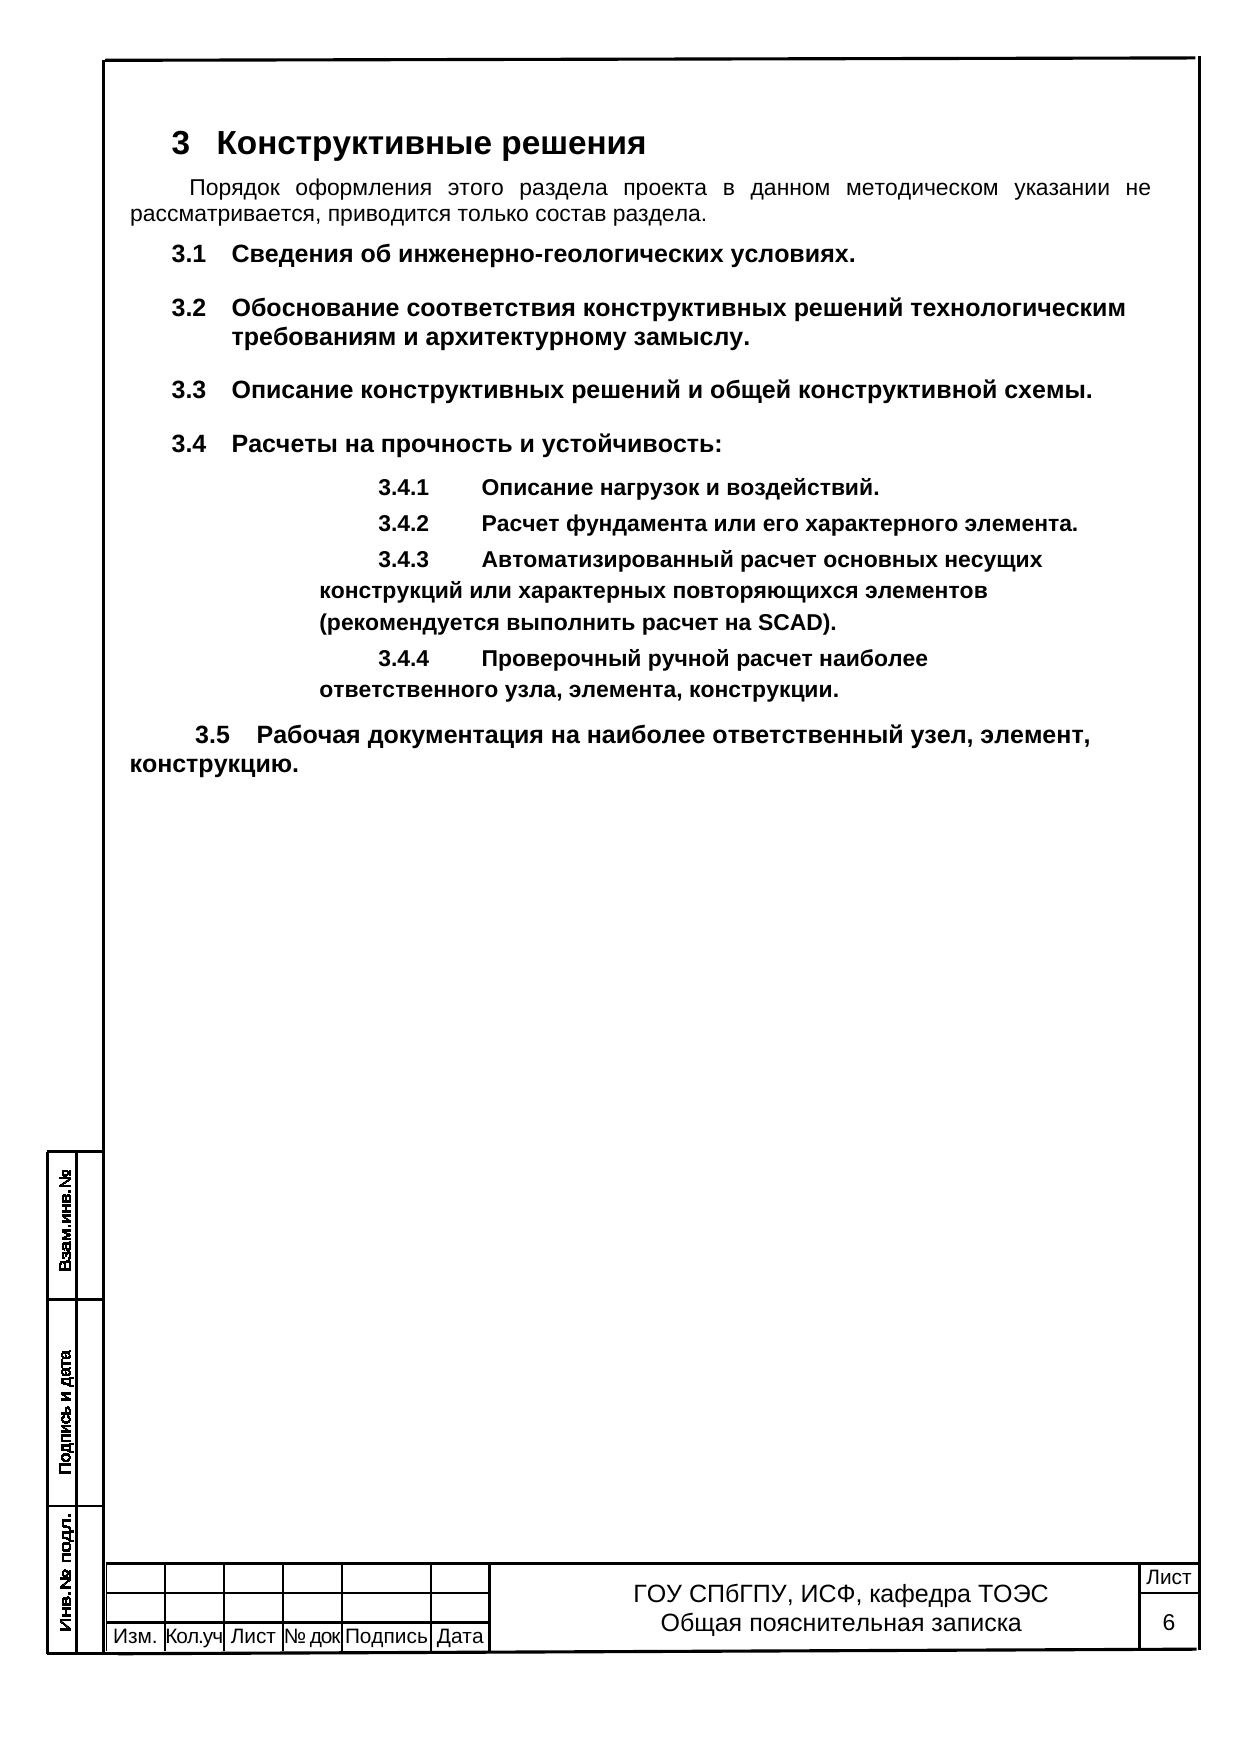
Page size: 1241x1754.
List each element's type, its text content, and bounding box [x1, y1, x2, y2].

subtitle Сведения об инженерно-геологических условиях. [171, 239, 1152, 268]
subtitle Описание нагрузок и воздействий. [319, 474, 1108, 501]
subtitle Конструктивные решения [171, 123, 1175, 161]
subtitle Описание конструктивных решений и общей конструктивной схемы. [171, 375, 1152, 404]
text Порядок оформления этого раздела проекта в данном методическом указании не рассматривается, приводится только состав раздела. [130, 174, 1152, 226]
subtitle Рабочая документация на наиболее ответственный узел, элемент, конструкцию. [129, 720, 1152, 778]
subtitle Расчеты на прочность и устойчивость: [171, 429, 1152, 458]
subtitle Автоматизированный расчет основных несущих конструкций или характерных повторяющихся элементов (рекомендуется выполнить расчет на SCAD). [319, 546, 1108, 635]
subtitle Расчет фундамента или его характерного элемента. [319, 510, 1108, 536]
subtitle Обоснование соответствия конструктивных решений технологическим требованиям и архитектурному замыслу. [171, 293, 1152, 350]
subtitle Проверочный ручной расчет наиболее ответственного узла, элемента, конструкции. [319, 645, 1108, 703]
